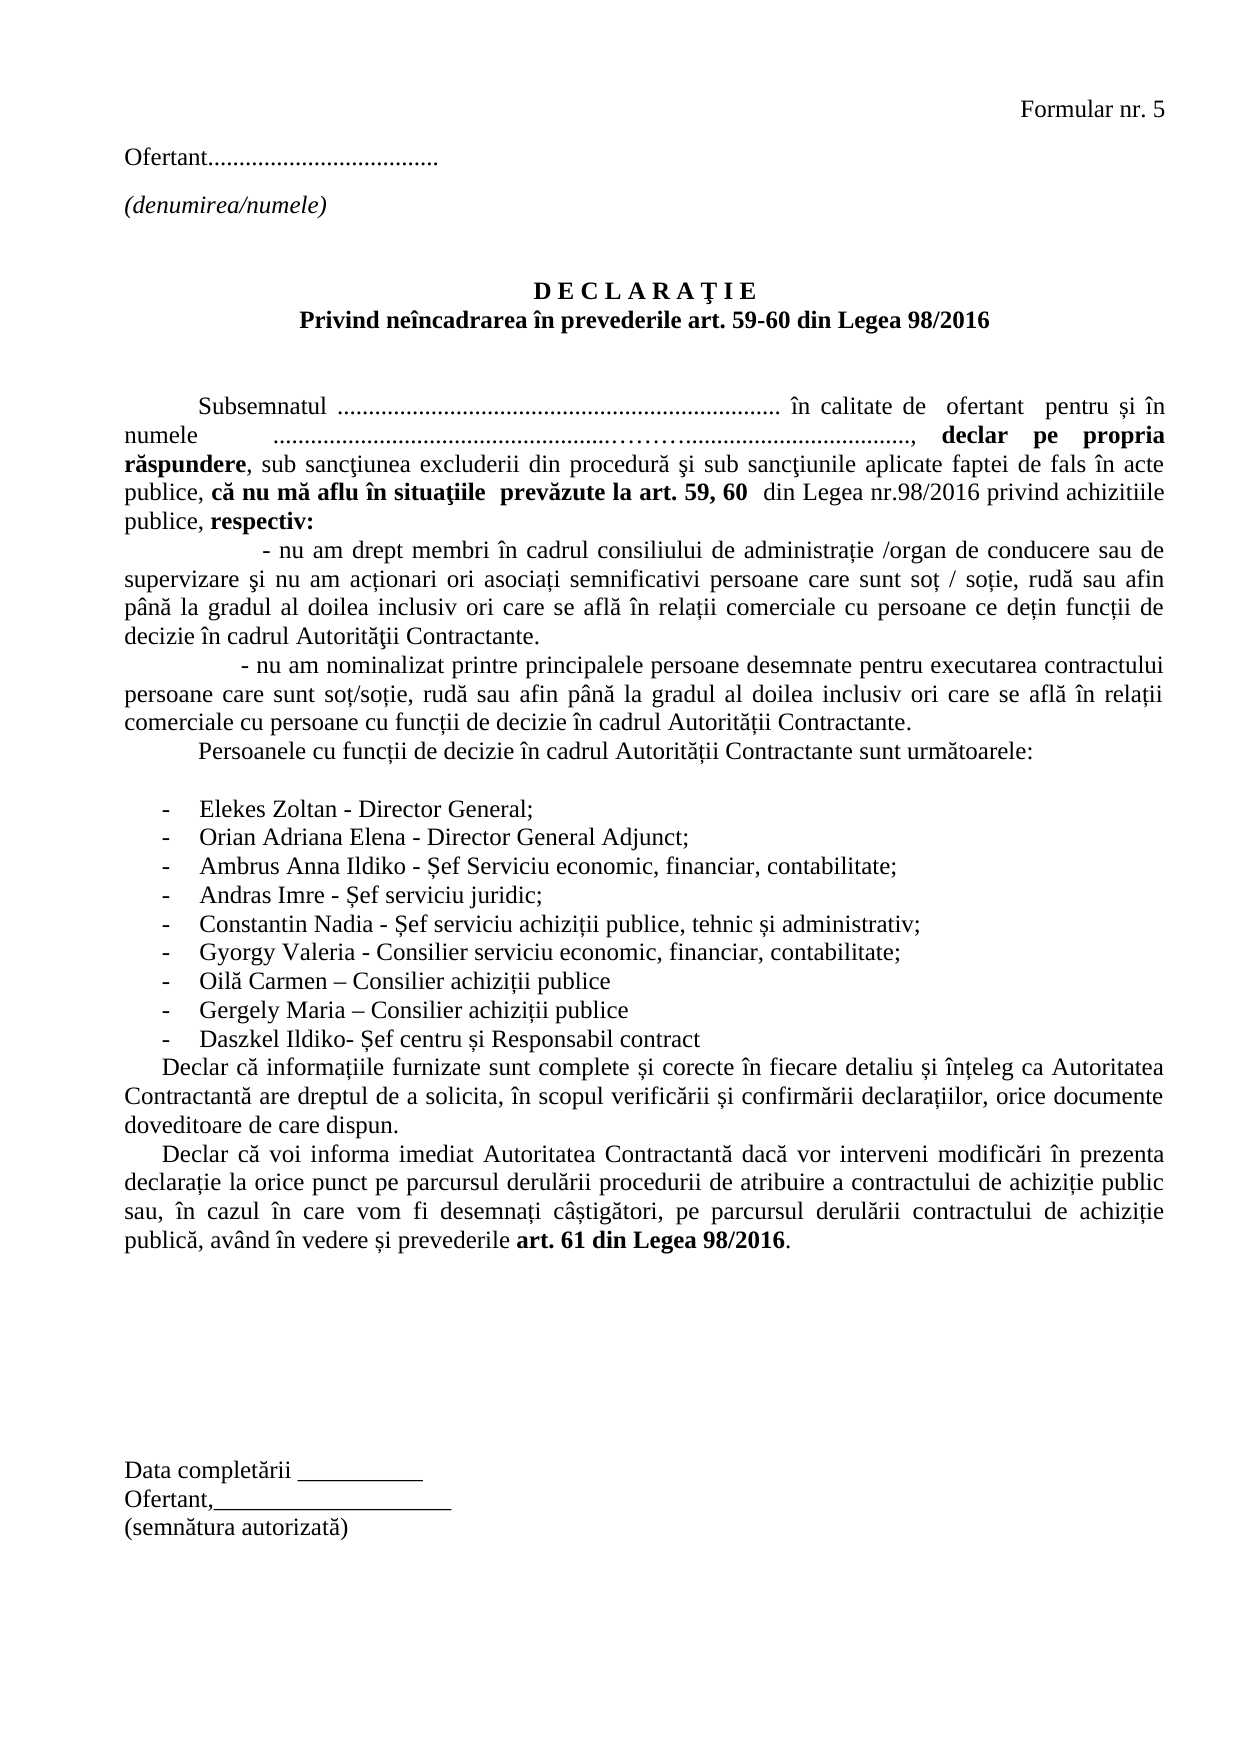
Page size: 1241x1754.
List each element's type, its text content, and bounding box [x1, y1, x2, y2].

text Ofertant..................................... [124, 142, 1165, 171]
text Persoanele cu funcții de decizie în cadrul Autorității Contractante sunt următoarele: [124, 736, 1165, 765]
list Oilă Carmen – Consilier achiziții publice [162, 966, 1165, 995]
text - nu am nominalizat printre principalele persoane desemnate pentru executarea contractului persoane care sunt soț/soție, rudă sau afin până la gradul al doilea inclusiv ori care se află în relații comerciale cu persoane cu funcții de decizie în cadrul Autorității Contractante. [124, 650, 1165, 736]
list Gergely Maria – Consilier achiziții publice [162, 995, 1165, 1024]
list Andras Imre - Șef serviciu juridic; [162, 880, 1165, 909]
text (semnătura autorizată) [124, 1512, 1165, 1541]
list Daszkel Ildiko- Șef centru și Responsabil contract [162, 1024, 1165, 1052]
text Declar că informațiile furnizate sunt complete și corecte în fiecare detaliu și înțeleg ca Autoritatea Contractantă are dreptul de a solicita, în scopul verificării și confirmării declarațiilor, orice documente doveditoare de care dispun. [124, 1052, 1165, 1139]
text - nu am drept membri în cadrul consiliului de administrație /organ de conducere sau de supervizare şi nu am acționari ori asociați semnificativi persoane care sunt soț / soție, rudă sau afin până la gradul al doilea inclusiv ori care se află în relații comerciale cu persoane ce dețin funcții de decizie în cadrul Autorităţii Contractante. [124, 535, 1165, 650]
text Formular nr. 5 [124, 94, 1165, 123]
text Data completării __________ [124, 1455, 1165, 1484]
text D E C L A R A Ţ I E [124, 276, 1165, 305]
list Orian Adriana Elena - Director General Adjunct; [162, 822, 1165, 851]
text Subsemnatul ....................................................................... în calitate de ofertant pentru și în numele ......................................................………...................................., declar pe propria răspundere, sub sancţiunea excluderii din procedură şi sub sancţiunile aplicate faptei de fals în acte publice, că nu mă aflu în situaţiile prevăzute la art. 59, 60 din Legea nr.98/2016 privind achizitiile publice, respectiv: [124, 391, 1165, 535]
text Ofertant,___________________ [124, 1484, 1165, 1512]
list Gyorgy Valeria - Consilier serviciu economic, financiar, contabilitate; [162, 937, 1165, 966]
text Declar că voi informa imediat Autoritatea Contractantă dacă vor interveni modificări în prezenta declarație la orice punct pe parcursul derulării procedurii de atribuire a contractului de achiziție public sau, în cazul în care vom fi desemnați câștigători, pe parcursul derulării contractului de achiziție publică, având în vedere și prevederile art. 61 din Legea 98/2016. [124, 1139, 1165, 1254]
list Constantin Nadia - Șef serviciu achiziții publice, tehnic și administrativ; [162, 909, 1165, 937]
text (denumirea/numele) [124, 190, 1165, 219]
list Elekes Zoltan - Director General; [162, 794, 1165, 822]
text Privind neîncadrarea în prevederile art. 59-60 din Legea 98/2016 [124, 305, 1165, 334]
list Ambrus Anna Ildiko - Șef Serviciu economic, financiar, contabilitate; [162, 851, 1165, 880]
